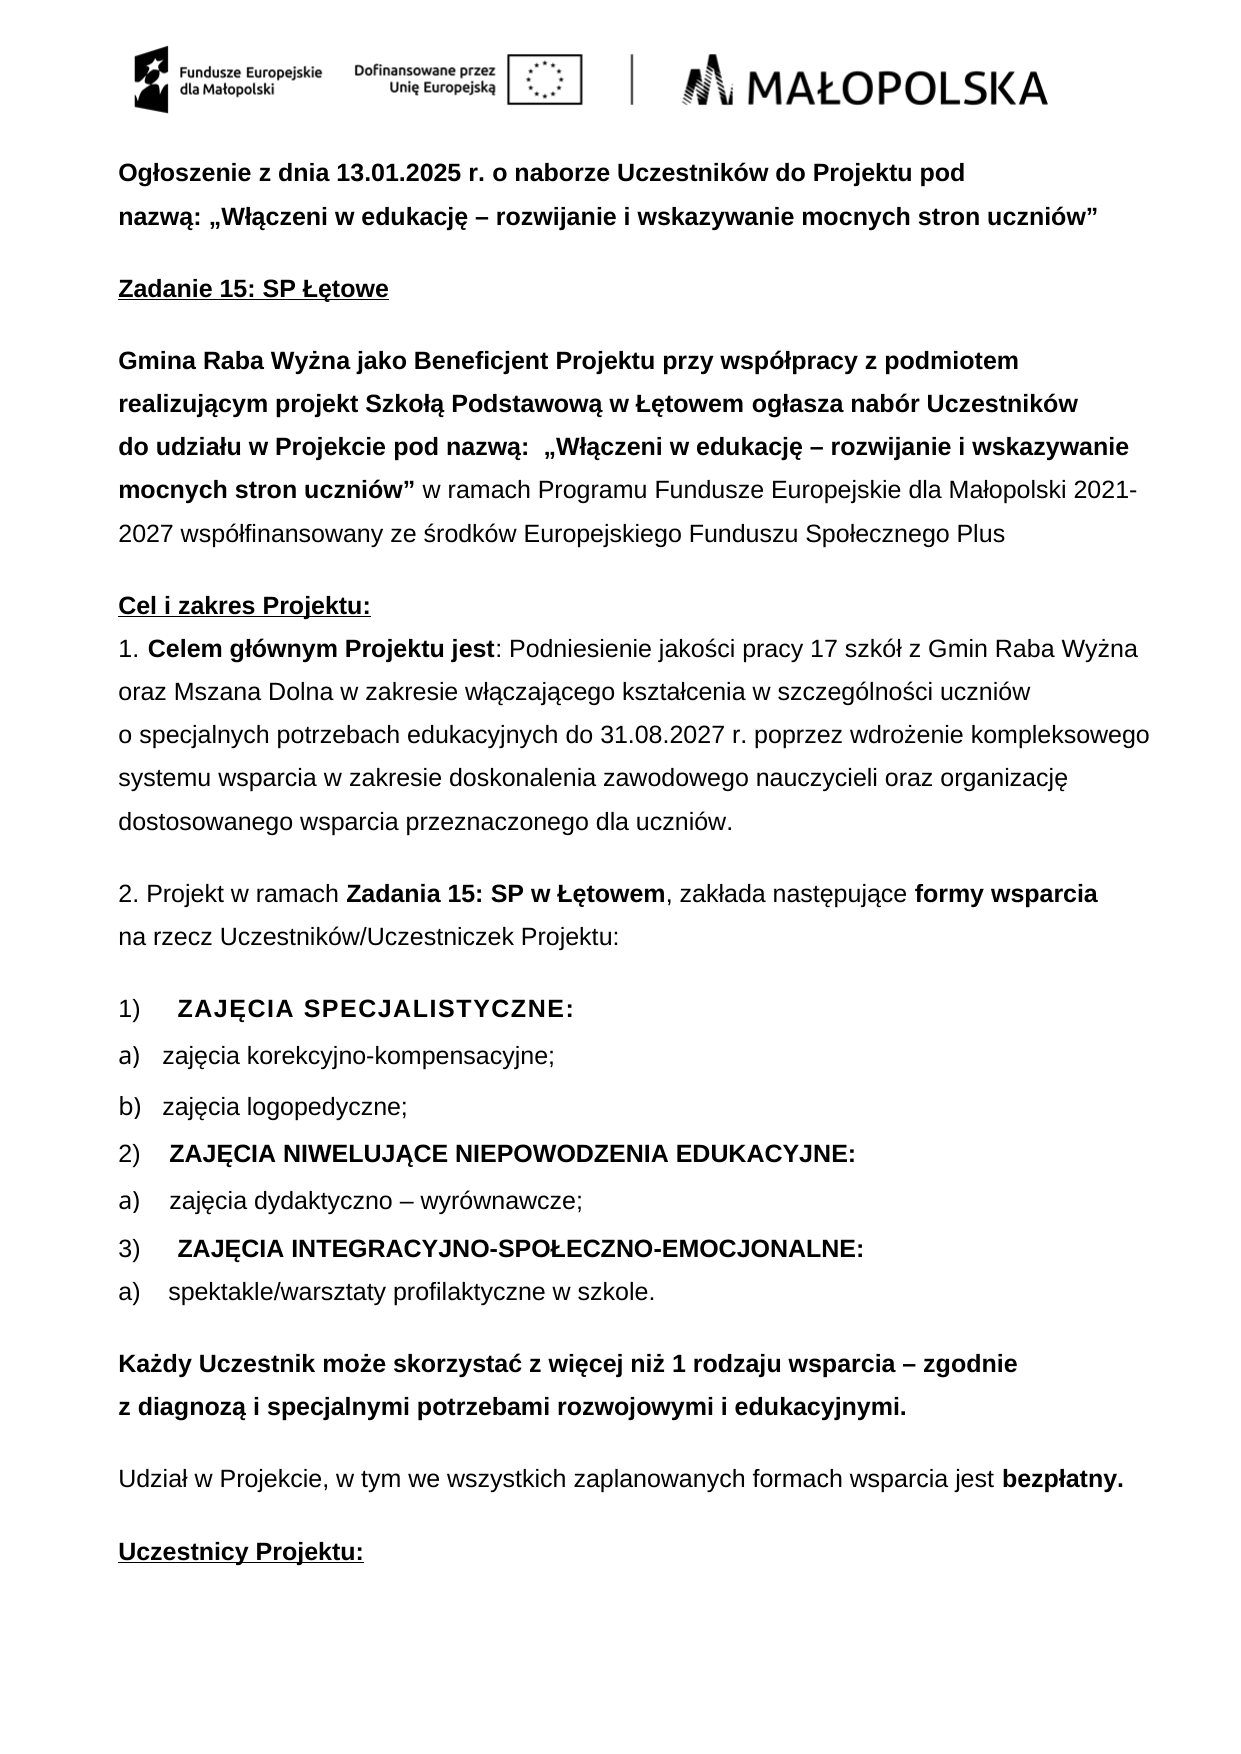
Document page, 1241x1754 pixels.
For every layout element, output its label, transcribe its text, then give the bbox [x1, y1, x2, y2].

list Cel i zakres Projektu: [118, 591, 1152, 619]
text Ogłoszenie z dnia 13.01.2025 r. o naborze Uczestników do Projektu pod nazwą: „Włączeni w edukację – rozwijanie i wskazywanie mocnych stron uczniów” [118, 158, 1152, 230]
text Każdy Uczestnik może skorzystać z więcej niż 1 rodzaju wsparcia – zgodnie z diagnozą i specjalnymi potrzebami rozwojowymi i edukacyjnymi. [118, 1349, 1152, 1421]
text Gmina Raba Wyżna jako Beneficjent Projektu przy współpracy z podmiotem realizującym projekt Szkołą Podstawową w Łętowem ogłasza nabór Uczestników do udziału w Projekcie pod nazwą: „Włączeni w edukację – rozwijanie i wskazywanie mocnych stron uczniów” w ramach Programu Fundusze Europejskie dla Małopolski 2021-2027 współfinansowany ze środków Europejskiego Funduszu Społecznego Plus [118, 346, 1152, 547]
list ZAJĘCIA SPECJALISTYCZNE: [118, 994, 1152, 1023]
text 2. Projekt w ramach Zadania 15: SP w Łętowem, zakłada następujące formy wsparcia na rzecz Uczestników/Uczestniczek Projektu: [118, 879, 1152, 951]
list zajęcia logopedyczne; [118, 1088, 1142, 1122]
list Celem głównym Projektu jest: Podniesienie jakości pracy 17 szkół z Gmin Raba Wyżna oraz Mszana Dolna w zakresie włączającego kształcenia w szczególności uczniów o specjalnych potrzebach edukacyjnych do 31.08.2027 r. poprzez wdrożenie kompleksowego systemu wsparcia w zakresie doskonalenia zawodowego nauczycieli oraz organizację dostosowanego wsparcia przeznaczonego dla uczniów. [118, 634, 1152, 835]
list ZAJĘCIA NIWELUJĄCE NIEPOWODZENIA EDUKACYJNE: [118, 1139, 1071, 1168]
text Zadanie 15: SP Łętowe [118, 274, 1152, 302]
picture [118, 29, 1064, 130]
list a) spektakle/warsztaty profilaktyczne w szkole. [118, 1277, 1139, 1305]
list ZAJĘCIA INTEGRACYJNO-SPOŁECZNO-EMOCJONALNE: [118, 1233, 1139, 1262]
text Uczestnicy Projektu: [118, 1537, 1152, 1565]
list Udział w Projekcie, w tym we wszystkich zaplanowanych formach wsparcia jest bezpłatny. [118, 1464, 1152, 1493]
list zajęcia korekcyjno-kompensacyjne; [118, 1037, 1142, 1071]
list zajęcia dydaktyczno – wyrównawcze; [118, 1182, 1071, 1217]
